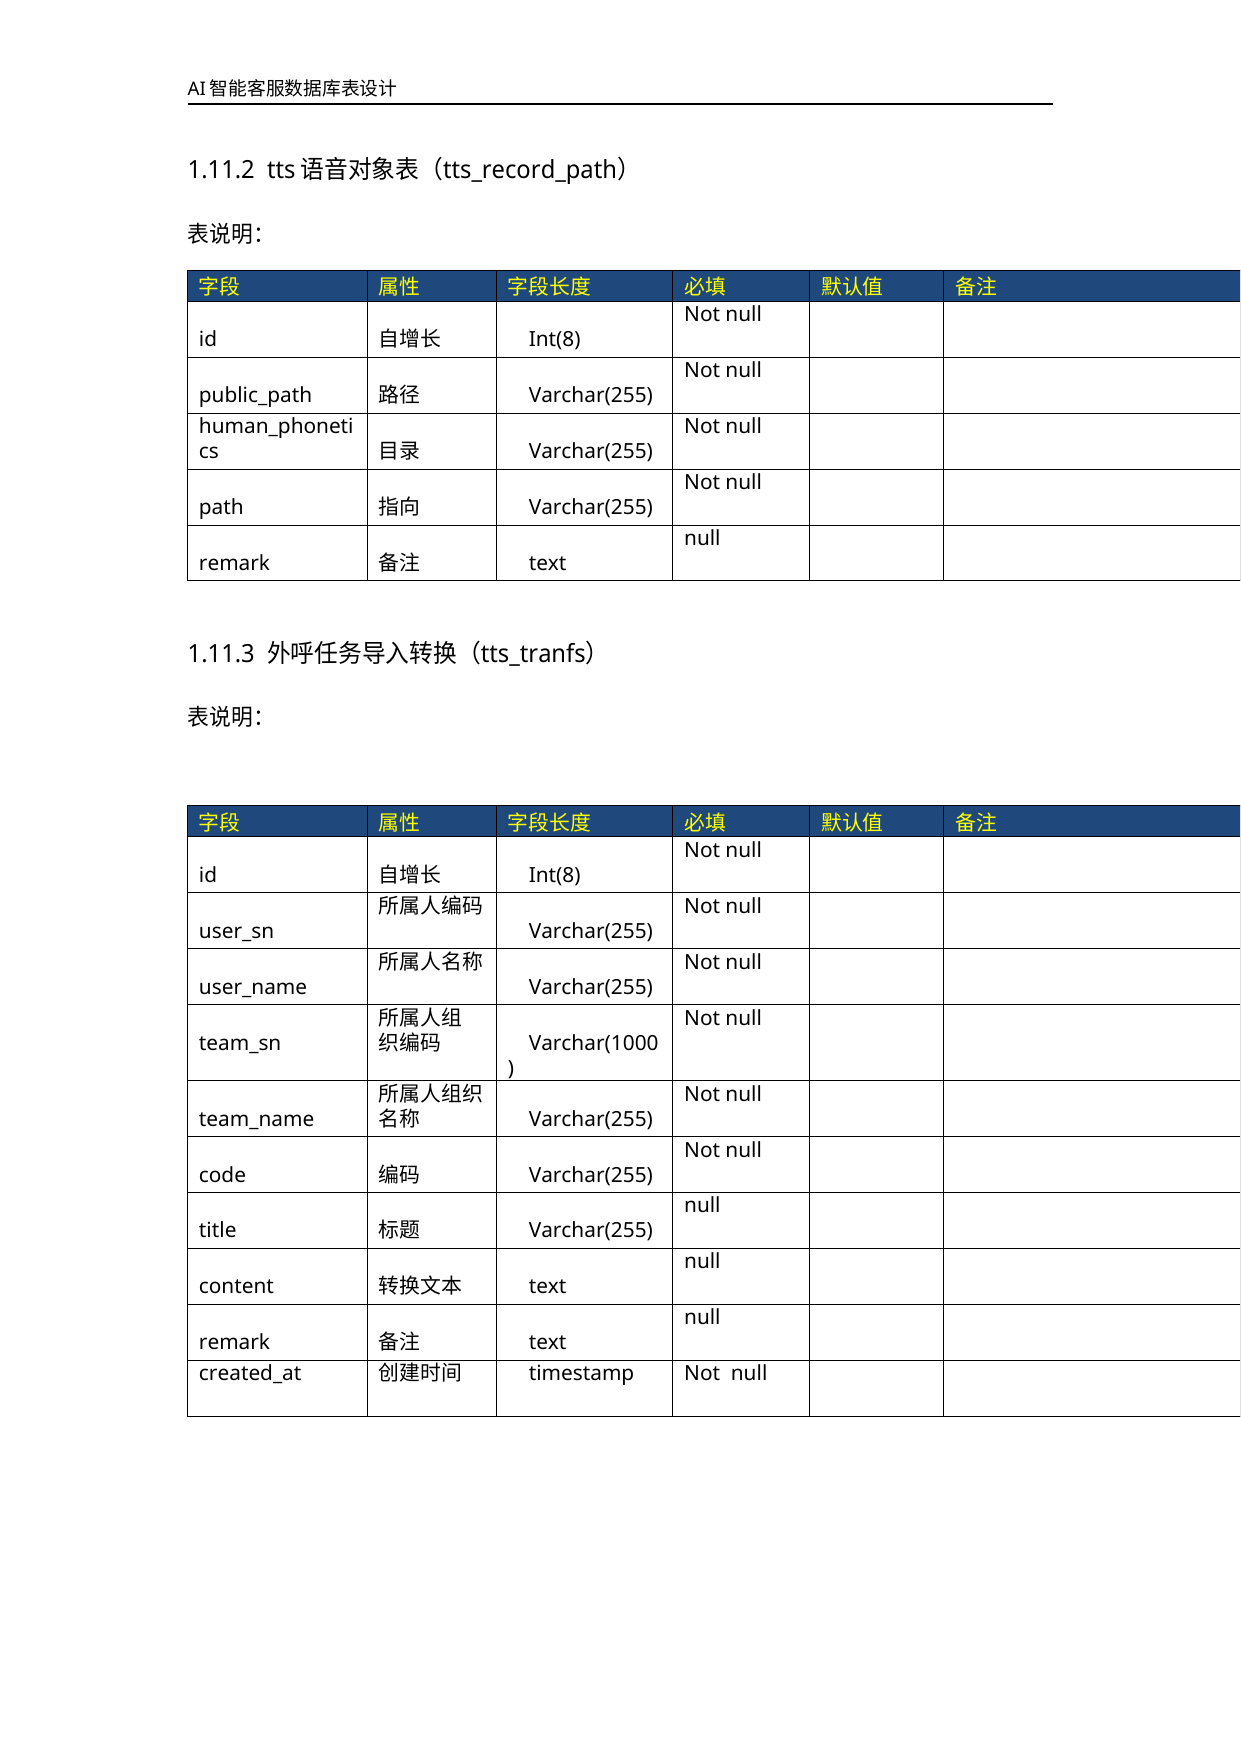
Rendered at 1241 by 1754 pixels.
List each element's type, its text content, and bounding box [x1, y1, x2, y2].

subtitle 1.11.3 外呼任务导入转换（tts_tranfs） [187, 633, 1053, 669]
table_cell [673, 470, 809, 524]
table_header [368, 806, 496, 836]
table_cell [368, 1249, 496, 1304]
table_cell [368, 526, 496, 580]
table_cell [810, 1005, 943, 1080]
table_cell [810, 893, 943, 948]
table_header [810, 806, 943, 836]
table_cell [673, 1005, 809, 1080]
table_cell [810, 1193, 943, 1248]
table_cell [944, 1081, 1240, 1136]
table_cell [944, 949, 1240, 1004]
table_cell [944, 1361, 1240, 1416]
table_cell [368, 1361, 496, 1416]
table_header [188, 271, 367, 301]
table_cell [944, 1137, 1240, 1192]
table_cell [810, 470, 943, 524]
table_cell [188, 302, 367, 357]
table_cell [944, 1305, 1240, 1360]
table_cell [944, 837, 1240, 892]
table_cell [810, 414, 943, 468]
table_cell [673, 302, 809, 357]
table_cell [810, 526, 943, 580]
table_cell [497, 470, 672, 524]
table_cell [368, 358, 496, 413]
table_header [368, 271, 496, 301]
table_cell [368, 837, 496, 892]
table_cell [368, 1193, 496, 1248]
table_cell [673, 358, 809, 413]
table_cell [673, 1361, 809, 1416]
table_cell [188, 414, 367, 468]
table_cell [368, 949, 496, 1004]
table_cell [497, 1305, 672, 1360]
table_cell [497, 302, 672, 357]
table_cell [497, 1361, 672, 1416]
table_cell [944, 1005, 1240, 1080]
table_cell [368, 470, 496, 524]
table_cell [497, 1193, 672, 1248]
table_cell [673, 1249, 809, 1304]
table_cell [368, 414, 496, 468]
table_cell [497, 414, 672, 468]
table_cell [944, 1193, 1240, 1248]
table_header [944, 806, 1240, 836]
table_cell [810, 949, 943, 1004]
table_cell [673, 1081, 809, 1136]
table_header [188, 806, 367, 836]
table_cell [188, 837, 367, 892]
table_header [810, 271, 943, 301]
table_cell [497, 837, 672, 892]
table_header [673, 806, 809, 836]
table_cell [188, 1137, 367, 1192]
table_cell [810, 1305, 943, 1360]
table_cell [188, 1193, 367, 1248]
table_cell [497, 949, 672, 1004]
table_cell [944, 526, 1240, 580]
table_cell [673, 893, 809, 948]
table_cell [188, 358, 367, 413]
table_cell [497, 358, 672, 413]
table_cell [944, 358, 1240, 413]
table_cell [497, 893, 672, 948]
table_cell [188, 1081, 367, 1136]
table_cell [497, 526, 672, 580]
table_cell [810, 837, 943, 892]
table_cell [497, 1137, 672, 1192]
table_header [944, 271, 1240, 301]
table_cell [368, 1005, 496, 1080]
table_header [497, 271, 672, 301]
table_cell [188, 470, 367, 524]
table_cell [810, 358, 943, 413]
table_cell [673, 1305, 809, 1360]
text 表说明： [187, 215, 1053, 249]
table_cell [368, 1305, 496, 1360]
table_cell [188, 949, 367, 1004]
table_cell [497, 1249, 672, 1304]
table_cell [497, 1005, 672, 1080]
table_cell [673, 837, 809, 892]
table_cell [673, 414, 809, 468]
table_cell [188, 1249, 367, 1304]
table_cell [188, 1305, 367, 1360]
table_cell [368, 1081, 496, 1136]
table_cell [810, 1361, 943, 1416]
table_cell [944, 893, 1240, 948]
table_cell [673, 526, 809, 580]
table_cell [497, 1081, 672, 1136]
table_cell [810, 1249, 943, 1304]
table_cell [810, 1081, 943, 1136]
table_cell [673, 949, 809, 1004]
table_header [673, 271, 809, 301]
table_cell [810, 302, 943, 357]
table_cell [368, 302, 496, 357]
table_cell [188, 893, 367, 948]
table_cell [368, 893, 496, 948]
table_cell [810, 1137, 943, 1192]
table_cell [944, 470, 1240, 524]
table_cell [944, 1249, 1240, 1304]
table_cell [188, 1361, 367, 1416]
subtitle 1.11.2 tts语音对象表（tts_record_path） [187, 150, 1053, 186]
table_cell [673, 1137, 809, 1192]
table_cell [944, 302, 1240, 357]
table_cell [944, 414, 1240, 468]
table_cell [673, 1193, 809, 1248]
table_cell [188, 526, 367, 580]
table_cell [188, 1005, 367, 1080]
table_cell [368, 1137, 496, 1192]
text 表说明： [187, 699, 1053, 732]
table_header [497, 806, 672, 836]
